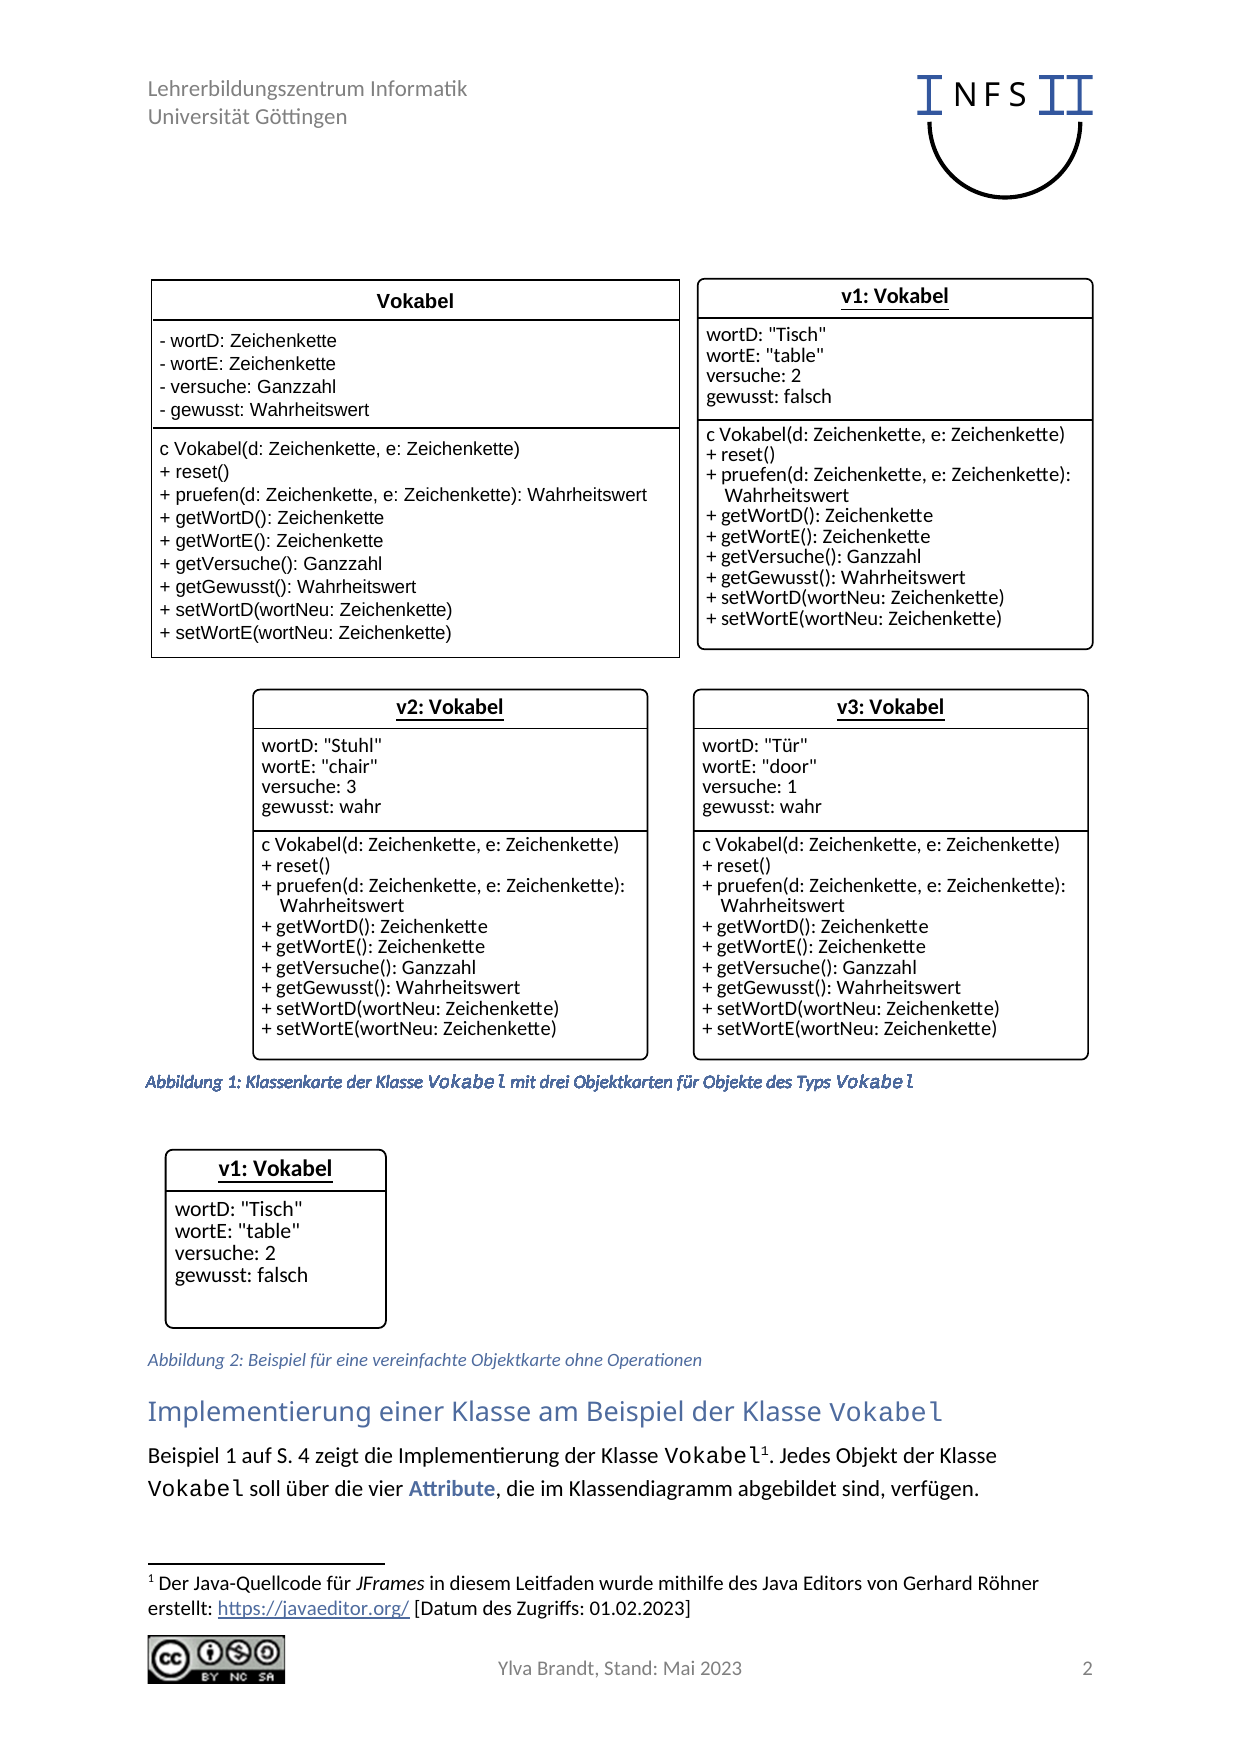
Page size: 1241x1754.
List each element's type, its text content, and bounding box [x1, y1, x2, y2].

subtitle Implementierung einer Klasse am Beispiel der Klasse Vokabel [148, 1392, 1093, 1429]
picture [147, 1635, 286, 1684]
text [148, 1441, 1093, 1503]
